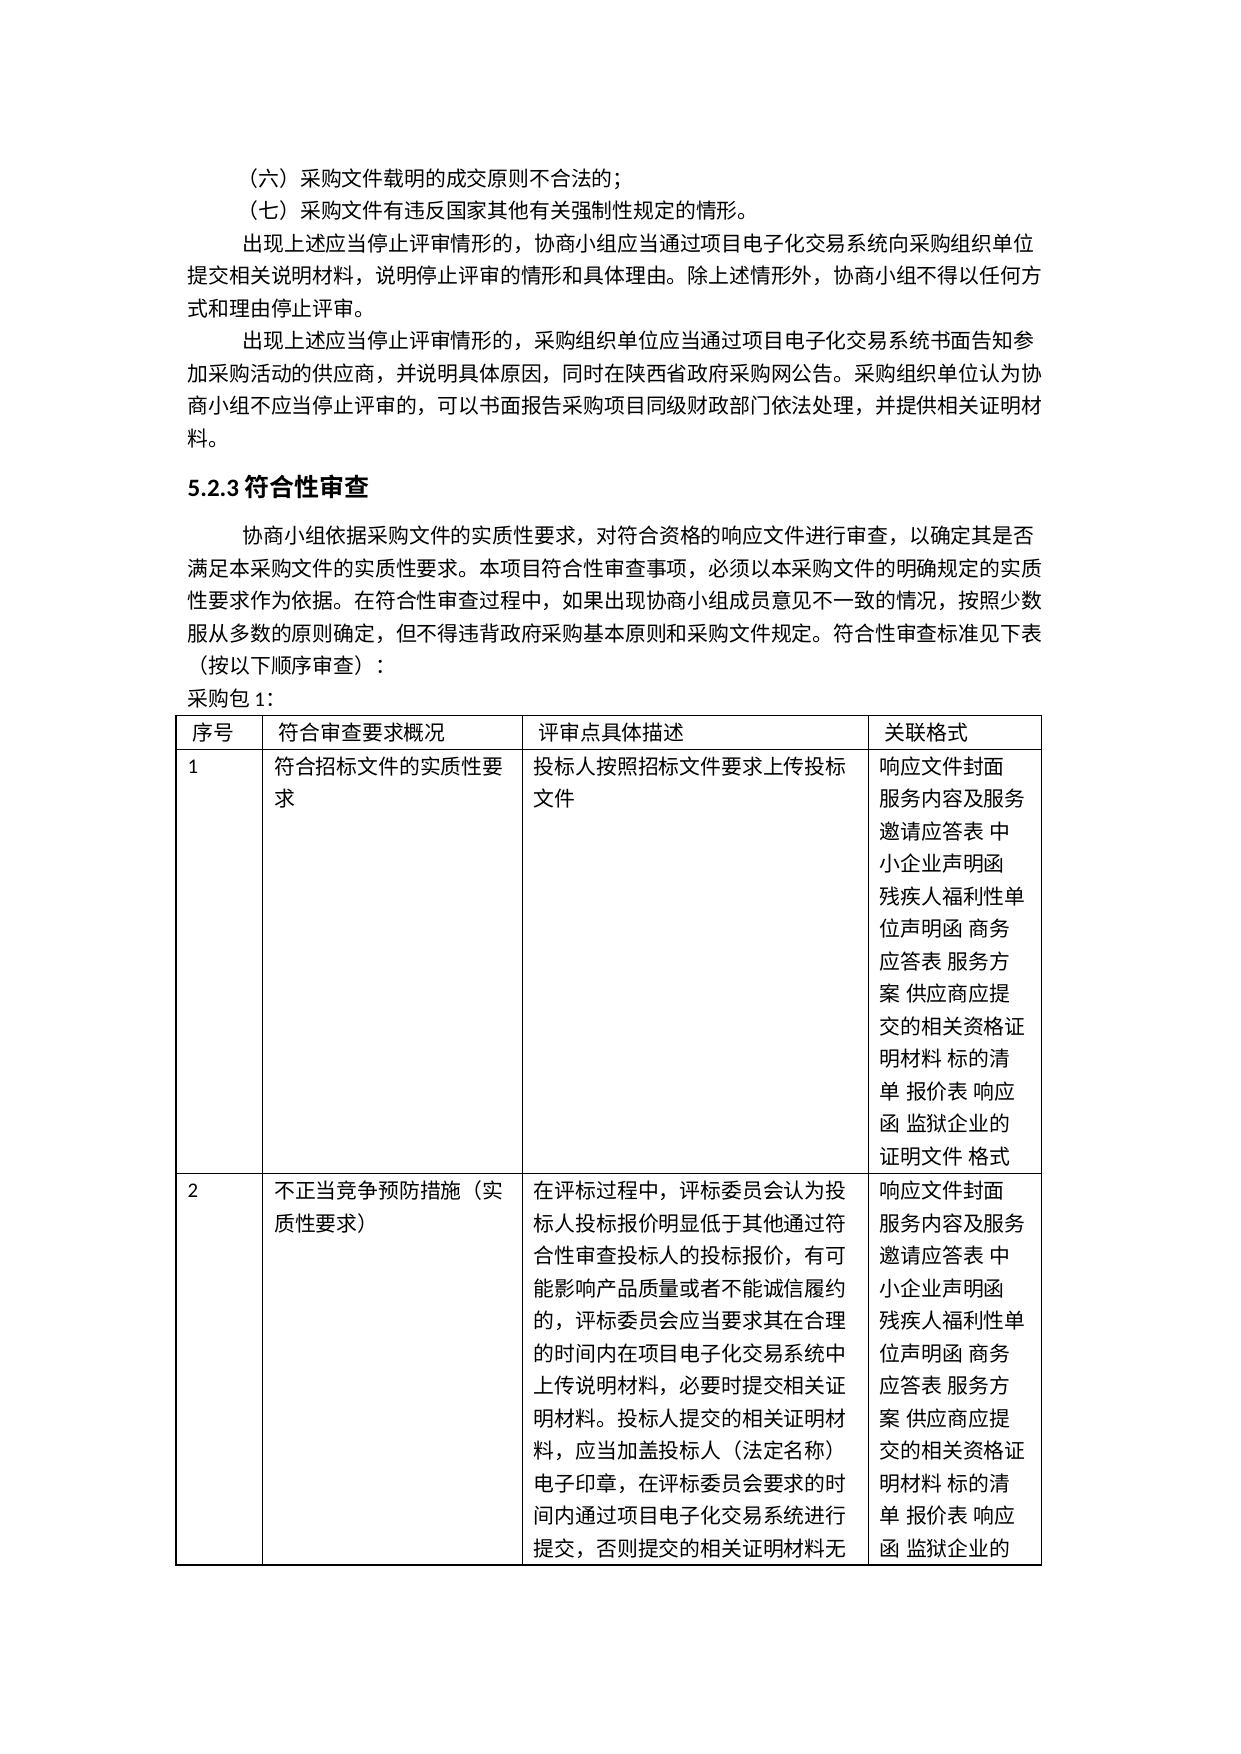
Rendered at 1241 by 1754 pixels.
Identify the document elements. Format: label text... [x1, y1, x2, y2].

text （七）采购文件有违反国家其他有关强制性规定的情形。 [187, 194, 1053, 227]
text 出现上述应当停止评审情形的，采购组织单位应当通过项目电子化交易系统书面告知参加采购活动的供应商，并说明具体原因，同时在陕西省政府采购网公告。采购组织单位认为协商小组不应当停止评审的，可以书面报告采购项目同级财政部门依法处理，并提供相关证明材料。 [187, 324, 1053, 454]
table_cell 1 [177, 750, 262, 1173]
text （六）采购文件载明的成交原则不合法的； [187, 162, 1053, 194]
text 5.2.3符合性审查 [187, 454, 1053, 519]
text 出现上述应当停止评审情形的，协商小组应当通过项目电子化交易系统向采购组织单位提交相关说明材料，说明停止评审的情形和具体理由。除上述情形外，协商小组不得以任何方式和理由停止评审。 [187, 227, 1053, 324]
text 协商小组依据采购文件的实质性要求，对符合资格的响应文件进行审查，以确定其是否满足本采购文件的实质性要求。本项目符合性审查事项，必须以本采购文件的明确规定的实质性要求作为依据。在符合性审查过程中，如果出现协商小组成员意见不一致的情况，按照少数服从多数的原则确定，但不得违背政府采购基本原则和采购文件规定。符合性审查标准见下表（按以下顺序审查）： [187, 519, 1053, 682]
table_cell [869, 1174, 1041, 1564]
table_cell 投标人按照招标文件要求上传投标文件 [523, 750, 868, 1173]
table_header 符合审查要求概况 [263, 716, 522, 748]
table_cell 符合招标文件的实质性要求 [263, 750, 522, 1173]
table_cell 不正当竞争预防措施（实质性要求） [263, 1174, 522, 1564]
table_cell 响应文件封面 服务内容及服务邀请应答表 中小企业声明函 残疾人福利性单位声明函 商务应答表 服务方案 供应商应提交的相关资格证明材料 标的清单 报价表 响应函 监狱企业的证明文件 格式 [869, 750, 1041, 1173]
table_cell 2 [177, 1174, 262, 1564]
table_header 关联格式 [869, 716, 1041, 748]
table_header 序号 [177, 716, 262, 748]
text 采购包1： [187, 682, 1053, 714]
table_header 评审点具体描述 [523, 716, 868, 748]
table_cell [523, 1174, 868, 1564]
